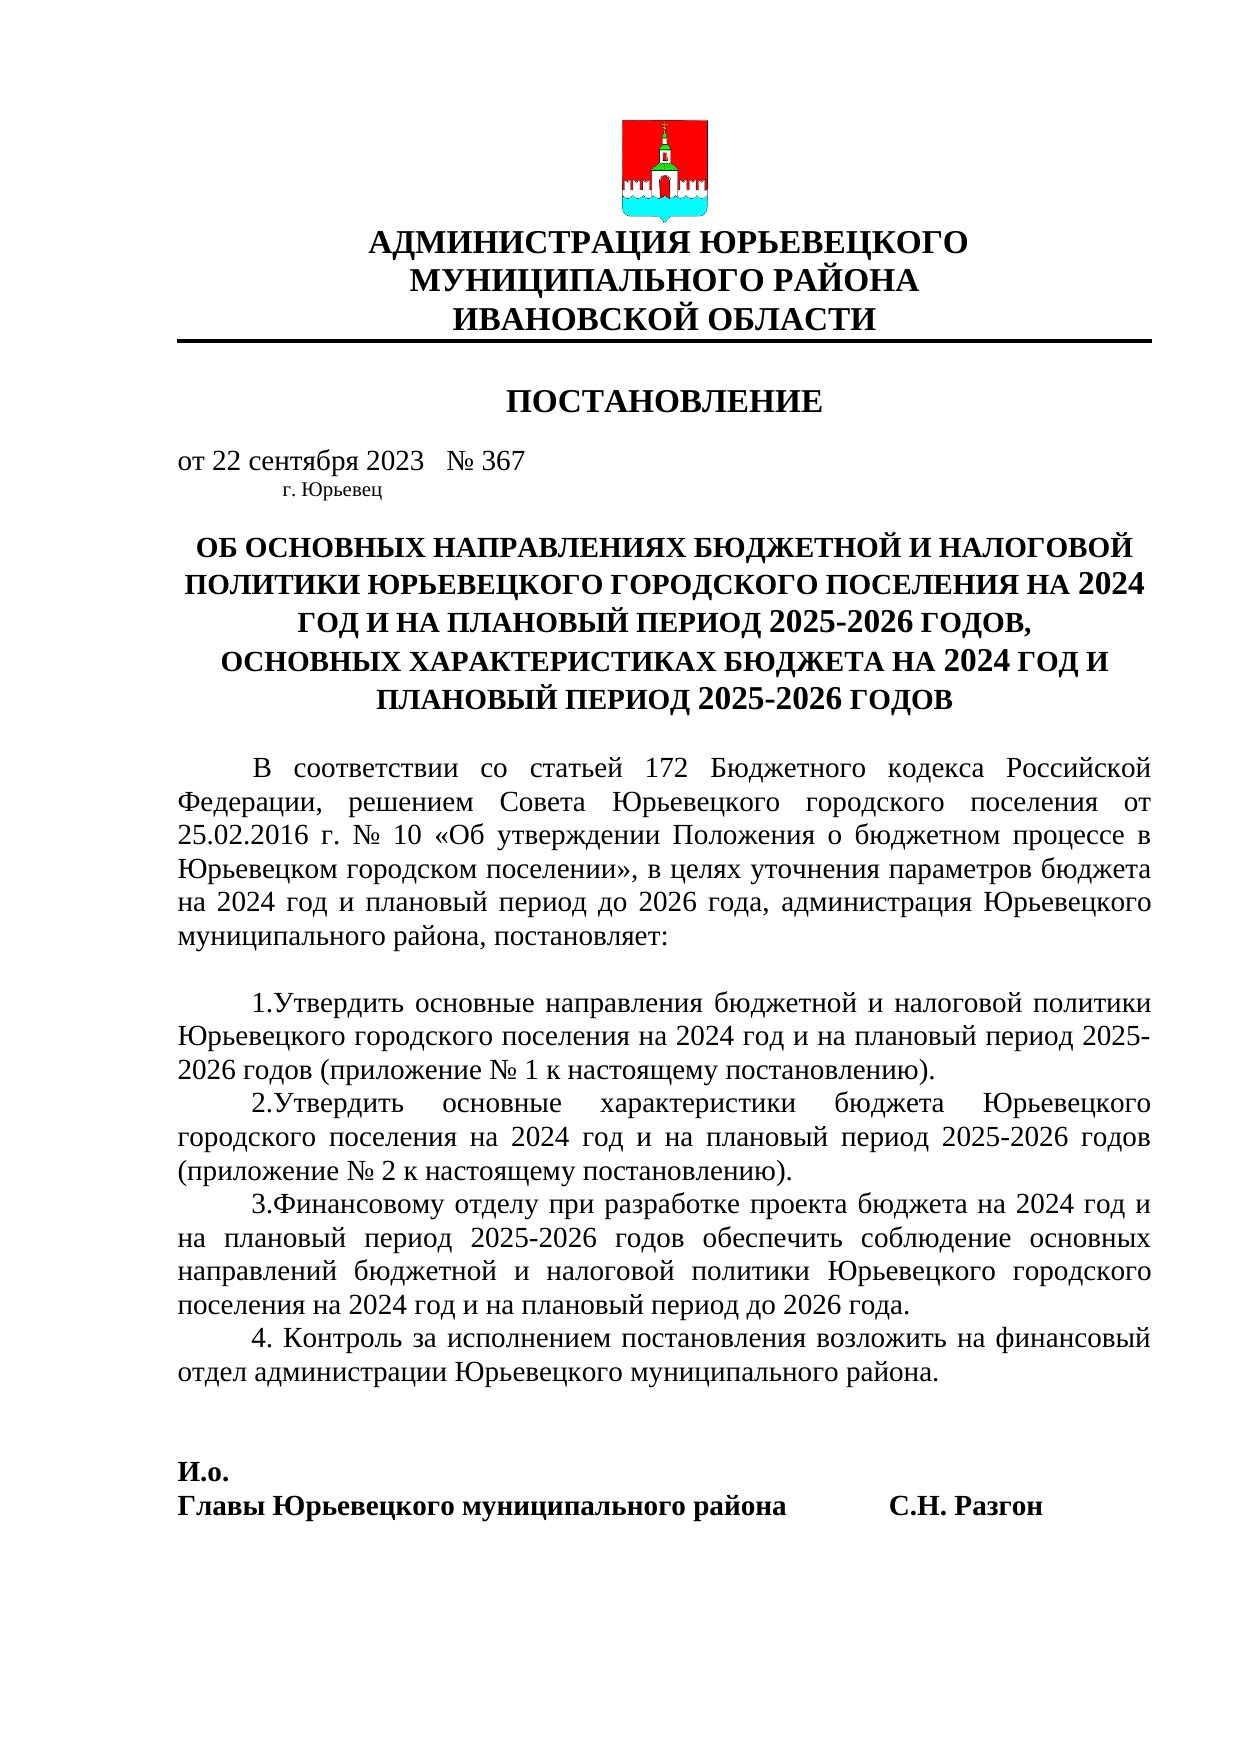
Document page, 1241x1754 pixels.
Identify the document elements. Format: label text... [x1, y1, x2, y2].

text ПОСТАНОВЛЕНИЕ [177, 381, 1152, 419]
text 1.Утвердить основные направления бюджетной и налоговой политики Юрьевецкого городского поселения на 2024 год и на плановый период 2025-2026 годов (приложение № 1 к настоящему постановлению). [177, 985, 1152, 1086]
text г. Юрьевец [177, 477, 1152, 501]
text 2.Утвердить основные характеристики бюджета Юрьевецкого городского поселения на 2024 год и на плановый период 2025-2026 годов (приложение № 2 к настоящему постановлению). [177, 1086, 1152, 1186]
text ИВАНОВСКОЙ ОБЛАСТИ [177, 299, 1152, 339]
text МУНИЦИПАЛЬНОГО РАЙОНА [177, 261, 1152, 299]
picture [620, 118, 709, 223]
text Главы Юрьевецкого муниципального района С.Н. Разгон [177, 1488, 1152, 1522]
text ОБ ОСНОВНЫХ НАПРАВЛЕНИЯХ БЮДЖЕТНОЙ И НАЛОГОВОЙ ПОЛИТИКИ ЮРЬЕВЕЦКОГО ГОРОДСКОГО ПОСЕЛЕНИЯ НА 2024 ГОД И НА ПЛАНОВЫЙ ПЕРИОД 2025-2026 ГОДОВ, [177, 530, 1152, 640]
text 4. Контроль за исполнением постановления возложить на финансовый отдел администрации Юрьевецкого муниципального района. [177, 1320, 1152, 1387]
text от 22 сентября 2023 № 367 [177, 443, 1152, 477]
text В соответствии со статьей 172 Бюджетного кодекса Российской Федерации, решением Совета Юрьевецкого городского поселения от 25.02.2016 г. № 10 «Об утверждении Положения о бюджетном процессе в Юрьевецком городском поселении», в целях уточнения параметров бюджета на 2024 год и плановый период до 2026 года, администрация Юрьевецкого муниципального района, постановляет: [177, 750, 1152, 951]
text АДМИНИСТРАЦИЯ ЮРЬЕВЕЦКОГО [177, 222, 1152, 261]
text И.о. [177, 1454, 1152, 1488]
text ОСНОВНЫХ ХАРАКТЕРИСТИКАХ БЮДЖЕТА НА 2024 ГОД И ПЛАНОВЫЙ ПЕРИОД 2025-2026 ГОДОВ [177, 640, 1152, 717]
text 3.Финансовому отделу при разработке проекта бюджета на 2024 год и на плановый период 2025-2026 годов обеспечить соблюдение основных направлений бюджетной и налоговой политики Юрьевецкого городского поселения на 2024 год и на плановый период до 2026 года. [177, 1186, 1152, 1320]
